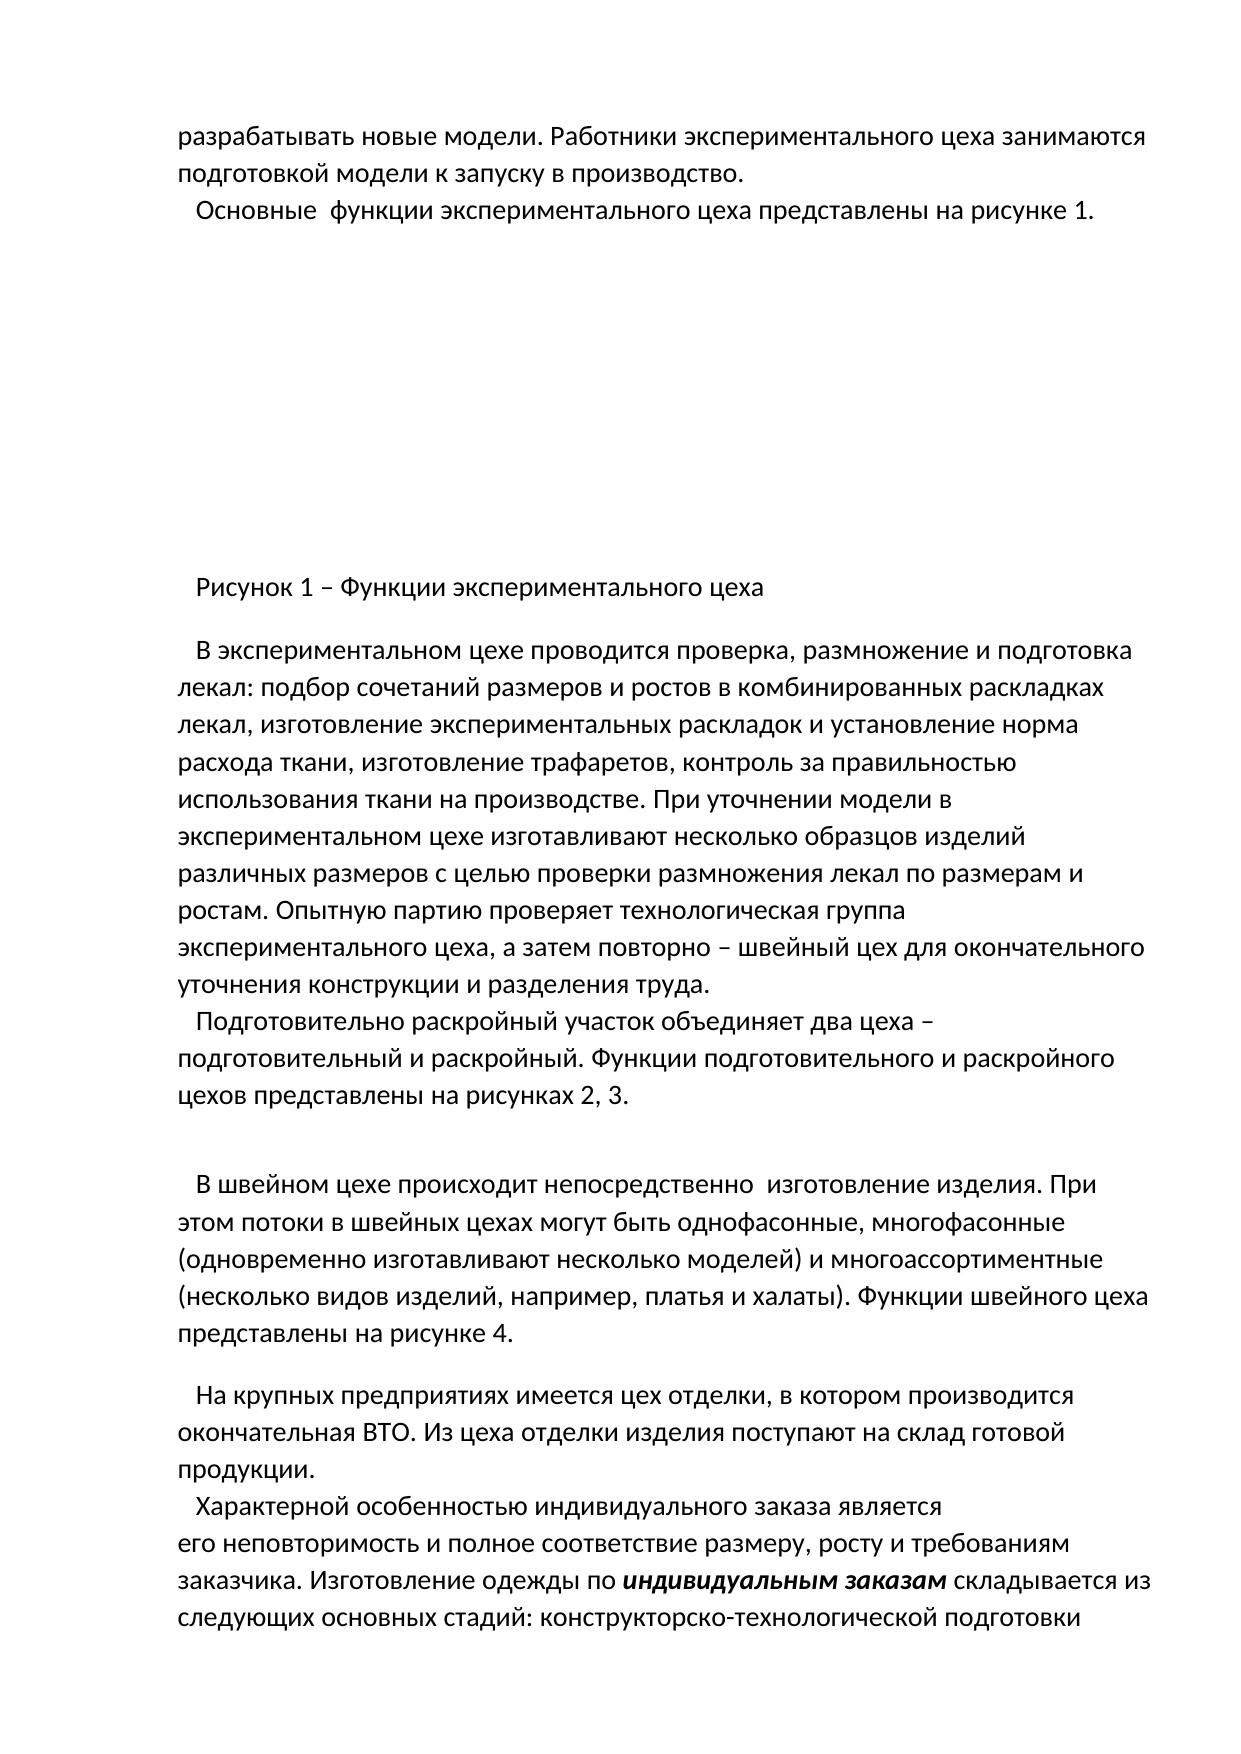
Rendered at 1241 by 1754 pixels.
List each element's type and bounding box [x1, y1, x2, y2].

text [177, 118, 1152, 1349]
text [177, 1377, 1152, 1634]
